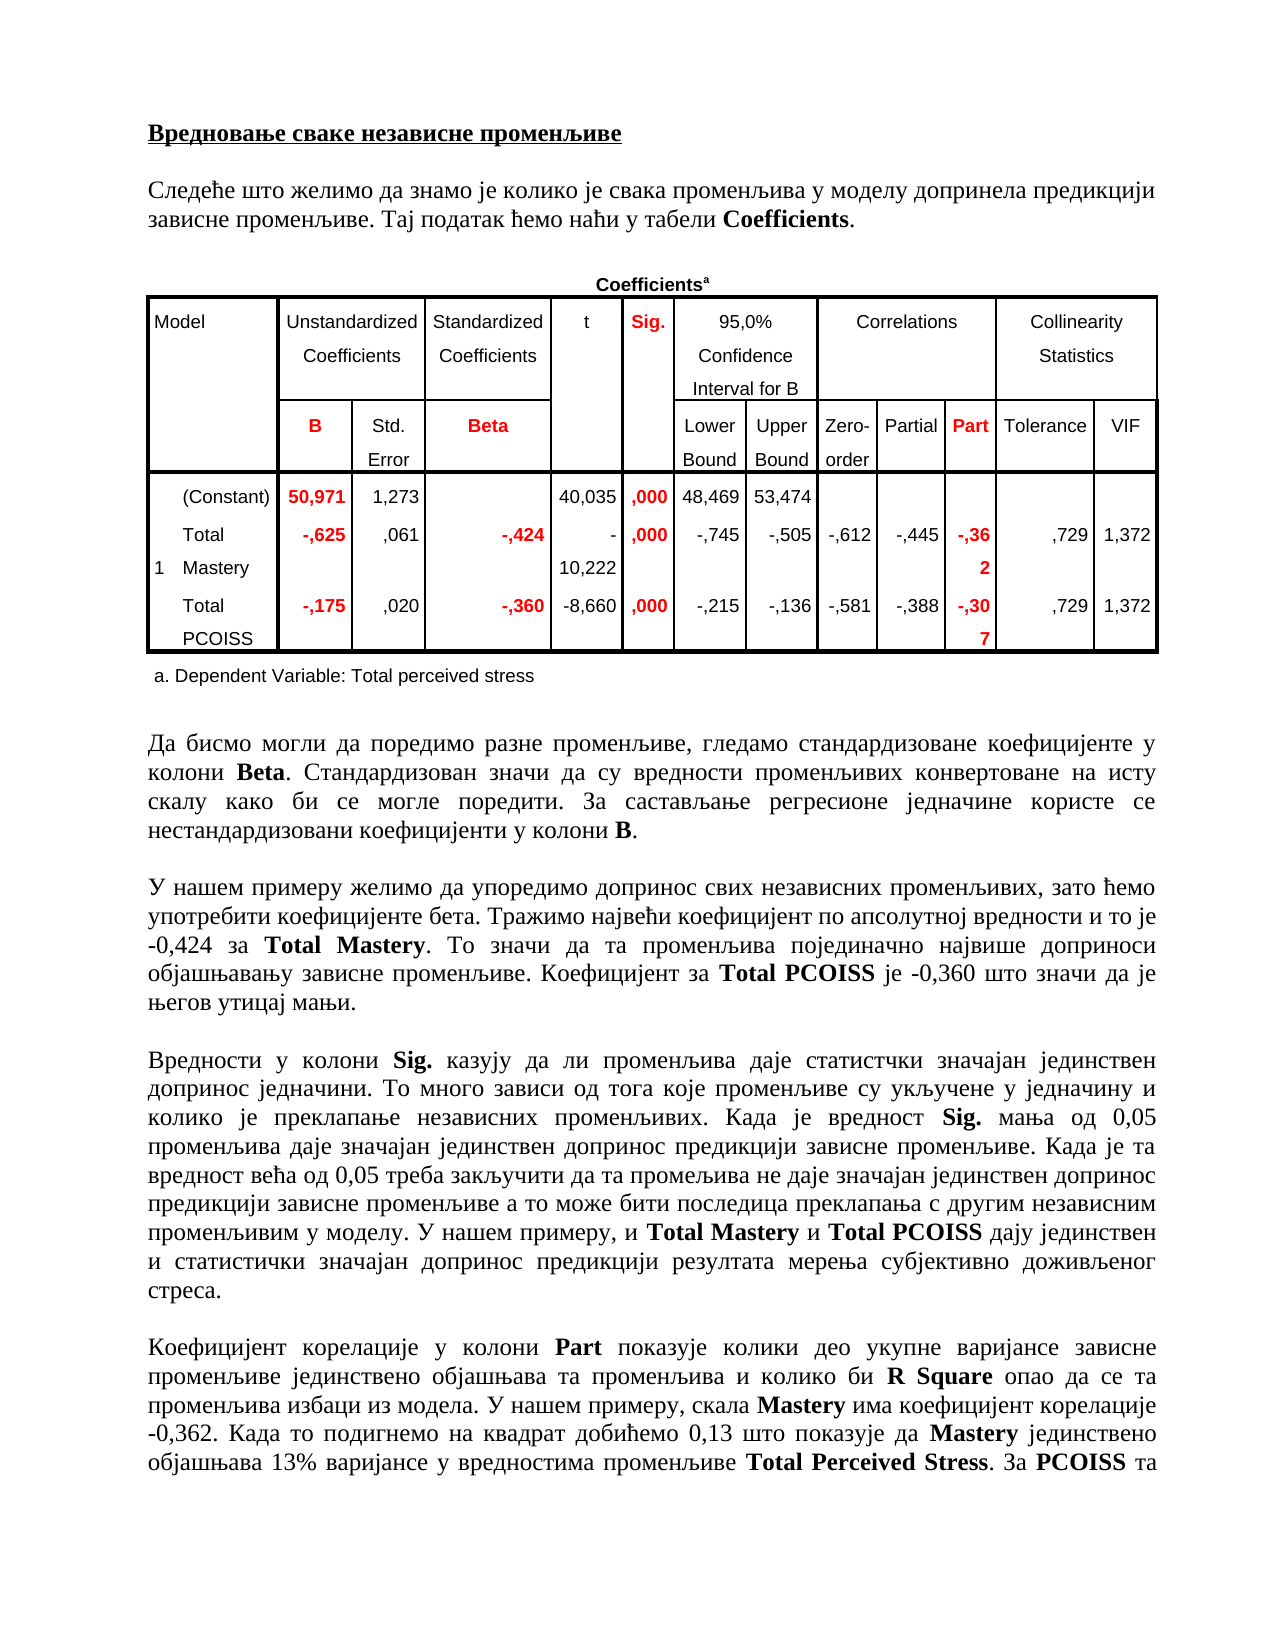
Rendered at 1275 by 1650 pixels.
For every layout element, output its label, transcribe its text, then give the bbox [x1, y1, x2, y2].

table_cell 1 [150, 474, 176, 649]
table_cell 1,273 [353, 474, 424, 508]
table_cell VIF [1095, 401, 1155, 470]
table_cell B [280, 401, 351, 470]
table_cell Standardized Coefficients [426, 299, 550, 399]
table_cell -8,660 [552, 579, 621, 649]
text Вредновање сваке независне променљиве [148, 118, 1157, 147]
table_cell Part [946, 401, 995, 470]
table_cell -,175 [280, 579, 351, 649]
table_cell [819, 474, 876, 508]
text Да бисмо могли да поредимо разне променљиве, гледамо стандардизоване коефицијенте у колони Beta. Стандардизован значи да су вредности променљивих конвертоване на исту скалу како би се могле поредити. За састављање регресионе једначине користе се нестандардизовани коефицијенти у колони В. [148, 728, 1157, 843]
table_cell [997, 474, 1093, 508]
table_cell (Constant) [176, 474, 276, 508]
table_cell ,000 [624, 508, 673, 578]
table_header Coefficientsa [148, 262, 1157, 295]
table_cell -,307 [946, 579, 995, 649]
table_cell ,729 [997, 579, 1093, 649]
table_cell Unstandardized Coefficients [280, 299, 424, 399]
table_cell 1,372 [1095, 579, 1155, 649]
table_cell Total PCOISS [176, 579, 276, 649]
table_cell 48,469 [675, 474, 745, 508]
table_cell Tolerance [997, 401, 1093, 470]
table_cell ,000 [624, 474, 673, 508]
table_cell Model [150, 299, 276, 470]
table_cell -,505 [747, 508, 816, 578]
table_cell -,745 [675, 508, 745, 578]
table_cell 40,035 [552, 474, 621, 508]
table_cell Zero-order [819, 401, 876, 470]
table_cell 53,474 [747, 474, 816, 508]
table_cell -,362 [946, 508, 995, 578]
table_cell -10,222 [552, 508, 621, 578]
table_cell -,215 [675, 579, 745, 649]
table_cell -,625 [280, 508, 351, 578]
table_cell ,020 [353, 579, 424, 649]
table_cell -,424 [426, 508, 550, 578]
table_cell -,388 [878, 579, 944, 649]
table_cell -,360 [426, 579, 550, 649]
table_cell 95,0% Confidence Interval for B [675, 299, 816, 399]
table_cell [878, 474, 944, 508]
table_cell Partial [878, 401, 944, 470]
table_cell a. Dependent Variable: Total perceived stress [148, 654, 1157, 687]
table_cell 1,372 [1095, 508, 1155, 578]
table_cell -,612 [819, 508, 876, 578]
table_cell 50,971 [280, 474, 351, 508]
table_cell [426, 474, 550, 508]
table_cell Collinearity Statistics [997, 299, 1156, 399]
text Вредности у колони Sig. казују да ли променљива даје статистчки значајан јединствен допринос једначини. То много зависи од тога које променљиве су укључене у једначину и колико је преклапање независних променљивих. Када је вредност Sig. мања од 0,05 променљива даје значајан јединствен допринос предикцији зависне променљиве. Када је та вредност већа од 0,05 треба закључити да та промељива не даје значајан јединствен допринос предикцији зависне променљиве а то може бити последица преклапања с другим независним променљивим у моделу. У нашем примеру, и Total Mastery и Total PCOISS дају јединствен и статистички значајан допринос предикцији резултата мерења субјективно доживљеног стреса. [148, 1045, 1157, 1303]
table_cell Upper Bound [747, 401, 816, 470]
table_cell Total Mastery [176, 508, 276, 578]
table_cell Beta [426, 401, 550, 470]
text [148, 1332, 1157, 1476]
table_cell Sig. [624, 299, 673, 470]
table_cell ,000 [624, 579, 673, 649]
table_cell Correlations [819, 299, 995, 399]
text У нашем примеру желимо да упоредимо допринос свих независних променљивих, зато ћемо употребити коефицијенте бета. Тражимо највећи коефицијент по апсолутној вредности и то је -0,424 за Total Mastery. То значи да та променљива појединачно највише доприноси објашњавању зависне променљиве. Коефицијент за Total PCOISS је -0,360 што значи да је његов утицај мањи. [148, 872, 1157, 1016]
table_cell ,729 [997, 508, 1093, 578]
table_cell Std. Error [353, 401, 424, 470]
text Следеће што желимо да знамо је колико је свака променљива у моделу допринела предикцији зависне променљиве. Тај податак ћемо наћи у табели Coefficients. [148, 176, 1157, 233]
table_cell Lower Bound [675, 401, 745, 470]
table_cell ,061 [353, 508, 424, 578]
table_cell -,445 [878, 508, 944, 578]
table_cell -,581 [819, 579, 876, 649]
table_cell t [552, 299, 621, 470]
table_cell [946, 474, 995, 508]
table_cell -,136 [747, 579, 816, 649]
table_cell [1095, 474, 1155, 508]
